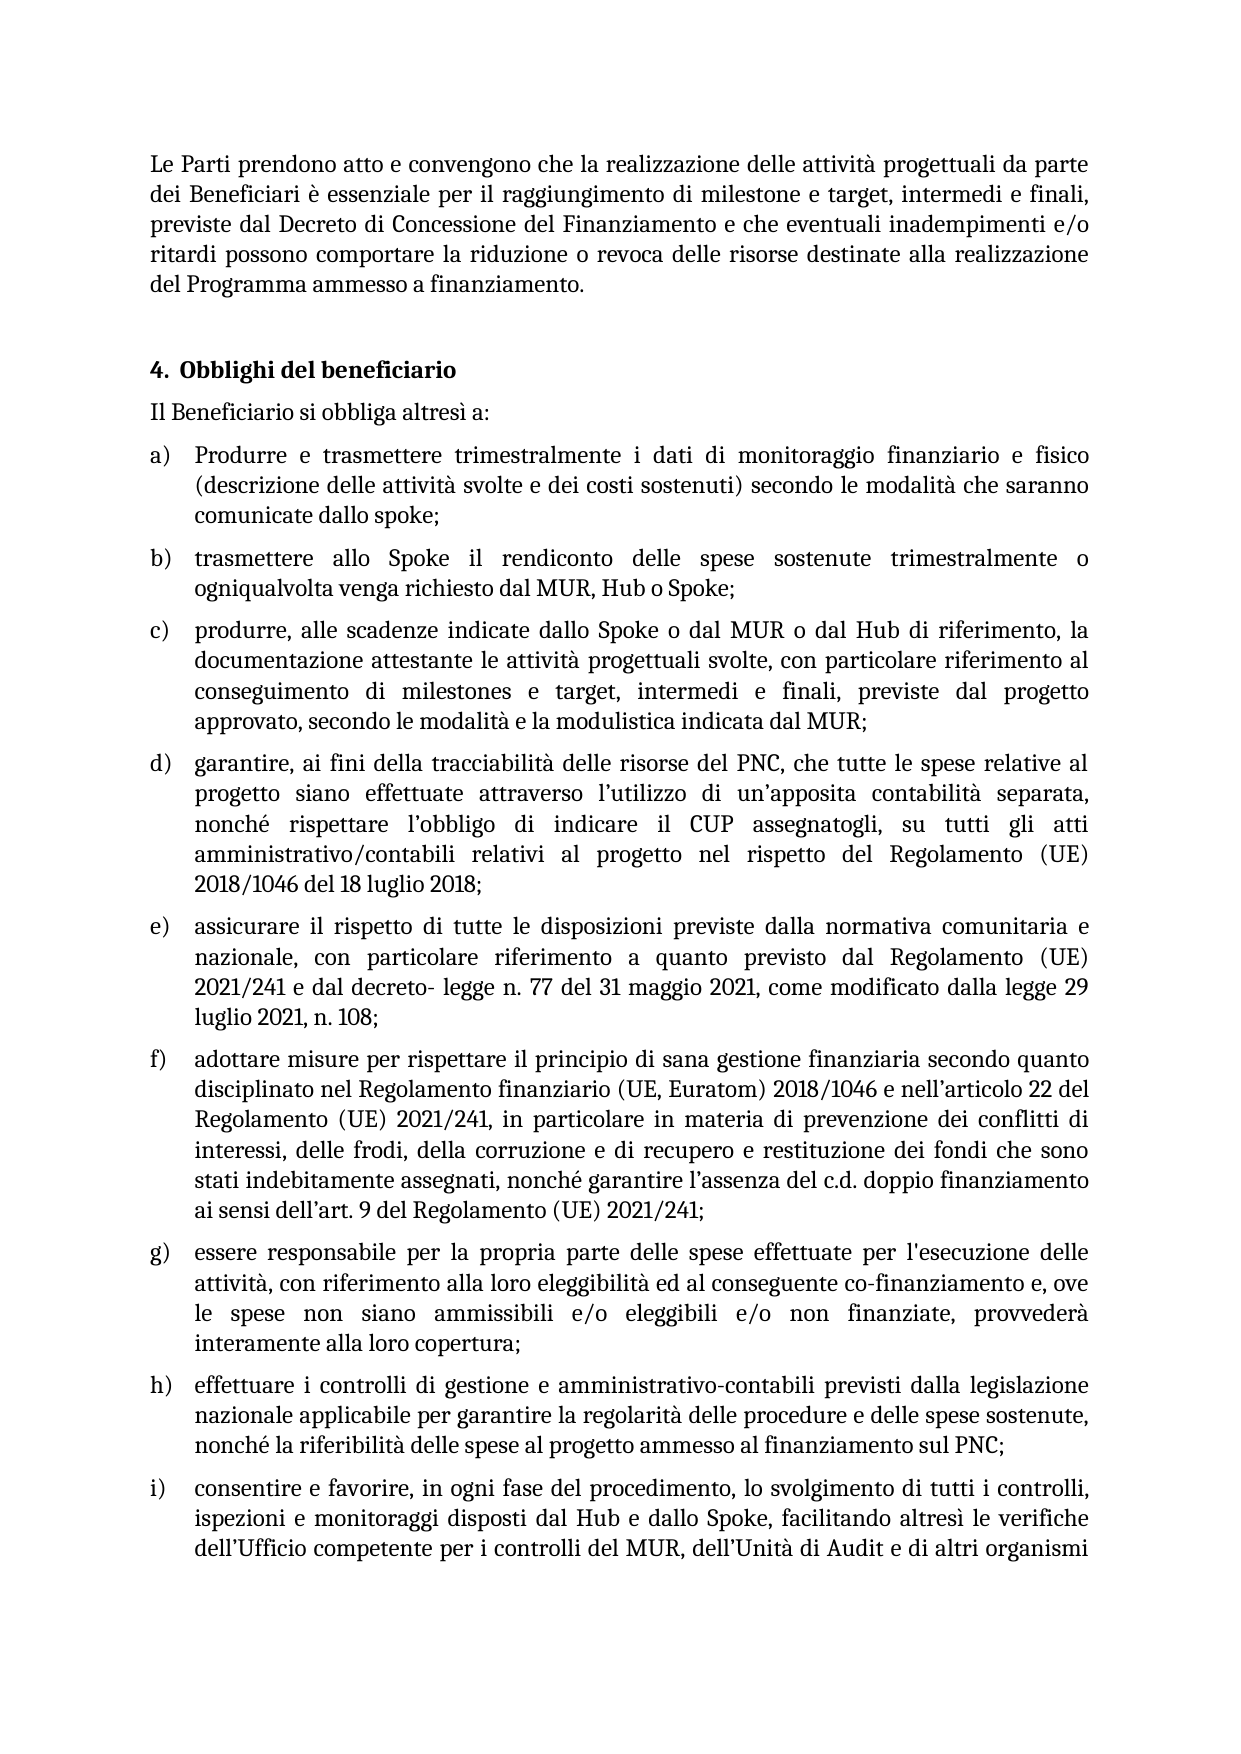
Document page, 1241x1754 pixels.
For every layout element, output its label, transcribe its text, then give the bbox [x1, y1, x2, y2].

text Il Beneficiario si obbliga altresì a: [150, 398, 1090, 427]
list assicurare il rispetto di tutte le disposizioni previste dalla normativa comunitaria e nazionale, con particolare riferimento a quanto previsto dal Regolamento (UE) 2021/241 e dal decreto- legge n. 77 del 31 maggio 2021, come modificato dalla legge 29 luglio 2021, n. 108; [150, 912, 1090, 1031]
list essere responsabile per la propria parte delle spese effettuate per l'esecuzione delle attività, con riferimento alla loro eleggibilità ed al conseguente co-finanziamento e, ove le spese non siano ammissibili e/o eleggibili e/o non finanziate, provvederà interamente alla loro copertura; [150, 1238, 1090, 1357]
list trasmettere allo Spoke il rendiconto delle spese sostenute trimestralmente o ogniqualvolta venga richiesto dal MUR, Hub o Spoke; [150, 544, 1090, 602]
text Le Parti prendono atto e convengono che la realizzazione delle attività progettuali da parte dei Beneficiari è essenziale per il raggiungimento di milestone e target, intermedi e finali, previste dal Decreto di Concessione del Finanziamento e che eventuali inadempimenti e/o ritardi possono comportare la riduzione o revoca delle risorse destinate alla realizzazione del Programma ammesso a finanziamento. [150, 150, 1090, 299]
list Produrre e trasmettere trimestralmente i dati di monitoraggio finanziario e fisico (descrizione delle attività svolte e dei costi sostenuti) secondo le modalità che saranno comunicate dallo spoke; [150, 441, 1090, 530]
list Obblighi del beneficiario [150, 356, 1090, 384]
list garantire, ai fini della tracciabilità delle risorse del PNC, che tutte le spese relative al progetto siano effettuate attraverso l’utilizzo di un’apposita contabilità separata, nonché rispettare l’obbligo di indicare il CUP assegnatogli, su tutti gli atti amministrativo/contabili relativi al progetto nel rispetto del Regolamento (UE) 2018/1046 del 18 luglio 2018; [150, 749, 1090, 898]
list effettuare i controlli di gestione e amministrativo-contabili previsti dalla legislazione nazionale applicabile per garantire la regolarità delle procedure e delle spese sostenute, nonché la riferibilità delle spese al progetto ammesso al finanziamento sul PNC; [150, 1371, 1090, 1460]
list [150, 1474, 1090, 1563]
list adottare misure per rispettare il principio di sana gestione finanziaria secondo quanto disciplinato nel Regolamento finanziario (UE, Euratom) 2018/1046 e nell’articolo 22 del Regolamento (UE) 2021/241, in particolare in materia di prevenzione dei conflitti di interessi, delle frodi, della corruzione e di recupero e restituzione dei fondi che sono stati indebitamente assegnati, nonché garantire l’assenza del c.d. doppio finanziamento ai sensi dell’art. 9 del Regolamento (UE) 2021/241; [150, 1045, 1090, 1224]
list produrre, alle scadenze indicate dallo Spoke o dal MUR o dal Hub di riferimento, la documentazione attestante le attività progettuali svolte, con particolare riferimento al conseguimento di milestones e target, intermedi e finali, previste dal progetto approvato, secondo le modalità e la modulistica indicata dal MUR; [150, 616, 1090, 735]
